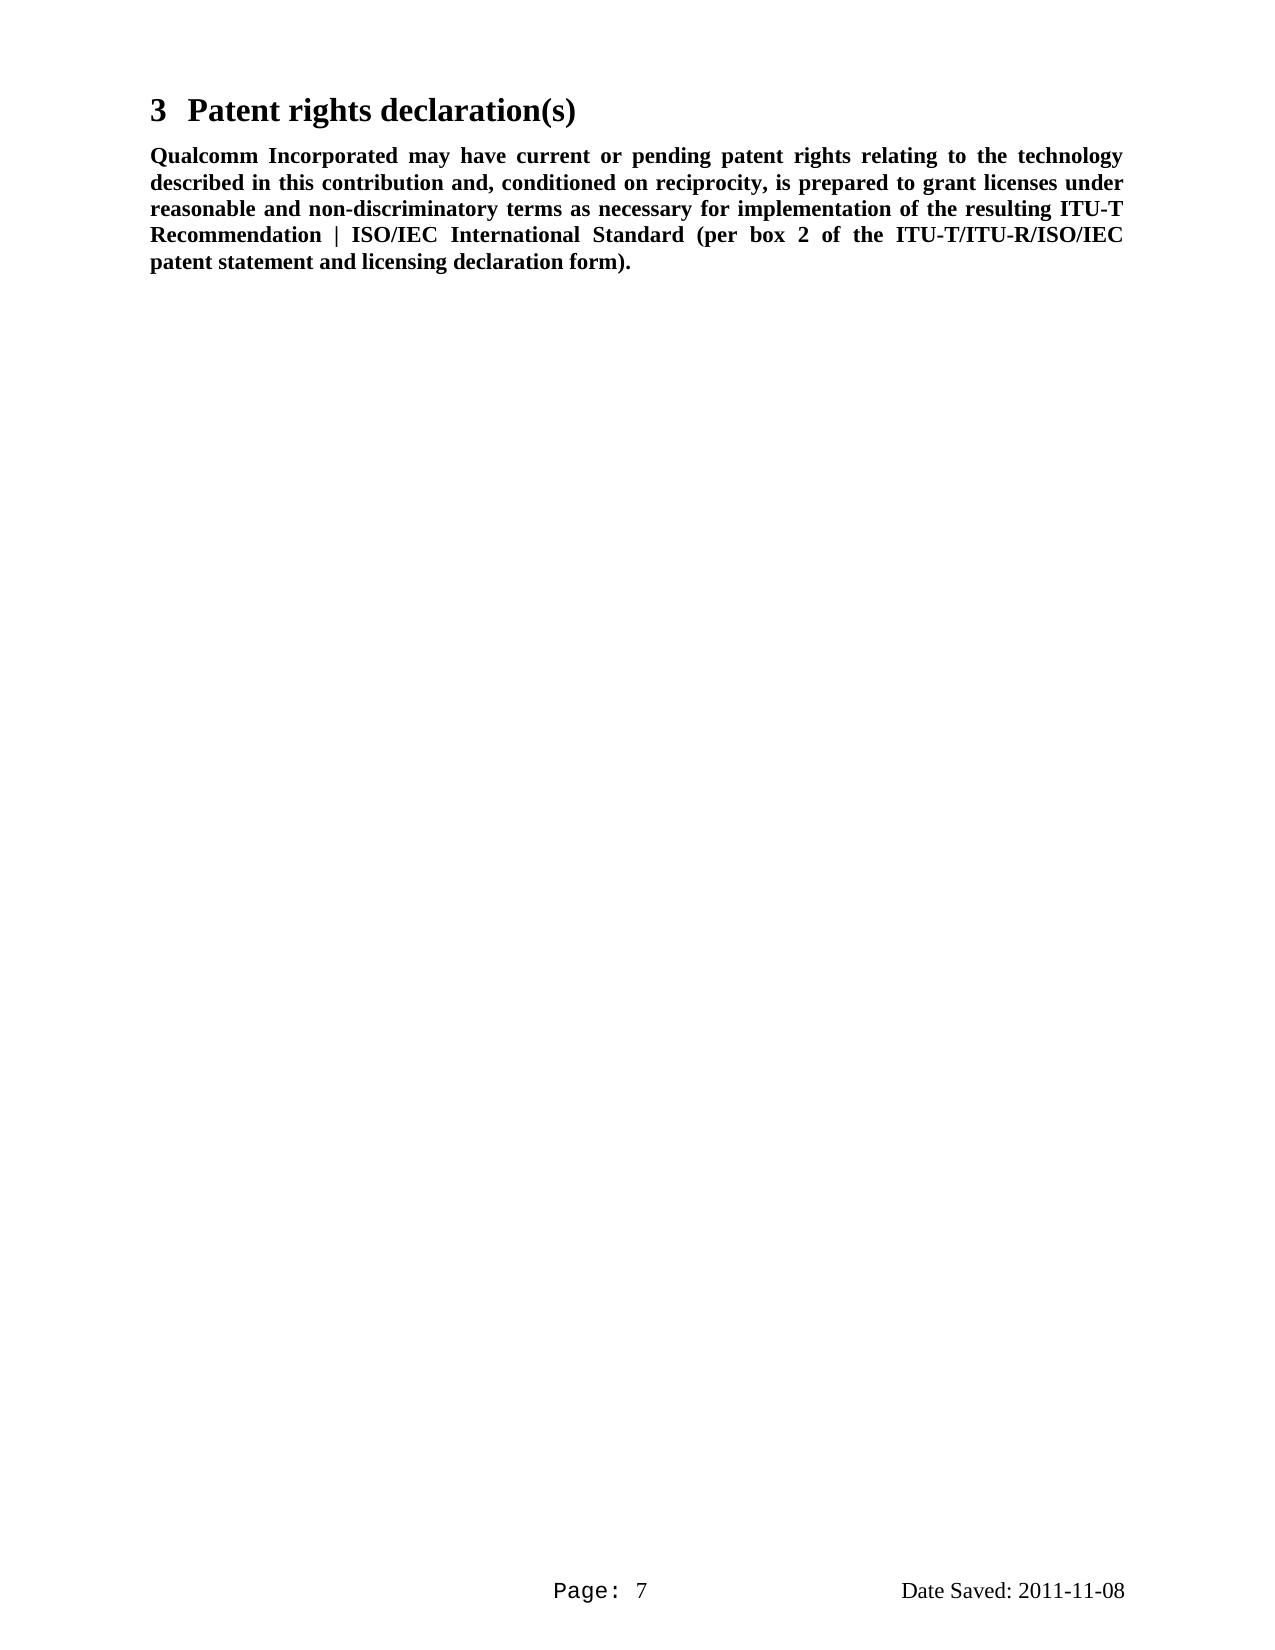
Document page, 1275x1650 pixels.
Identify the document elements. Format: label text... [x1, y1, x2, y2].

text Qualcomm Incorporated may have current or pending patent rights relating to the technology described in this contribution and, conditioned on reciprocity, is prepared to grant licenses under reasonable and non-discriminatory terms as necessary for implementation of the resulting ITU-T Recommendation | ISO/IEC International Standard (per box 2 of the ITU-T/ITU-R/ISO/IEC patent statement and licensing declaration form). [150, 142, 1125, 274]
subtitle Patent rights declaration(s) [150, 90, 1125, 128]
